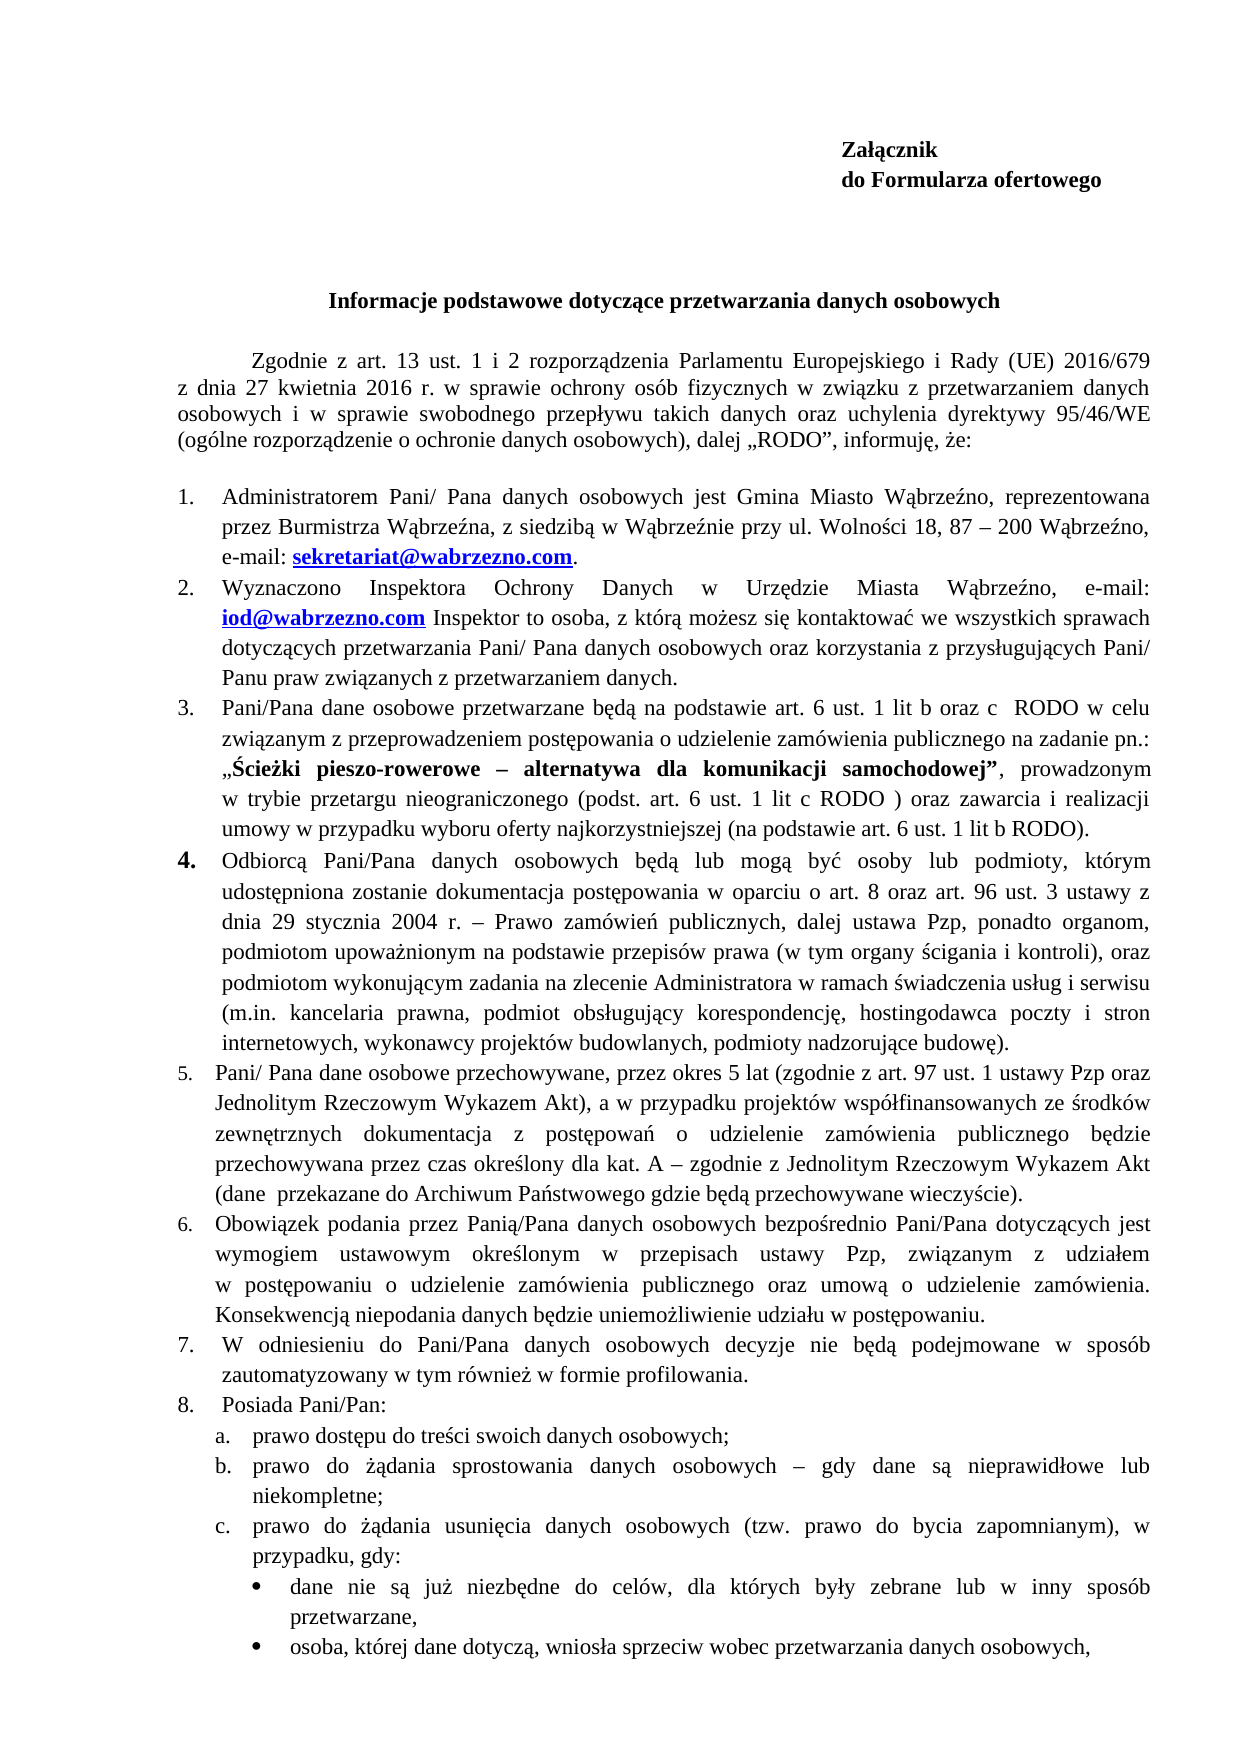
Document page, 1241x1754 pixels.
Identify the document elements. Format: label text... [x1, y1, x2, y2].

list Pani/ Pana dane osobowe przechowywane, przez okres 5 lat (zgodnie z art. 97 ust. 1 ustawy Pzp oraz Jednolitym Rzeczowym Wykazem Akt), a w przypadku projektów współfinansowanych ze środków zewnętrznych dokumentacja z postępowań o udzielenie zamówienia publicznego będzie przechowywana przez czas określony dla kat. A – zgodnie z Jednolitym Rzeczowym Wykazem Akt (dane przekazane do Archiwum Państwowego gdzie będą przechowywane wieczyście). [177, 1059, 1152, 1206]
list dane nie są już niezbędne do celów, dla których były zebrane lub w inny sposób przetwarzane, [252, 1573, 1152, 1629]
text Informacje podstawowe dotyczące przetwarzania danych osobowych [177, 287, 1152, 313]
list Administratorem Pani/ Pana danych osobowych jest Gmina Miasto Wąbrzeźno, reprezentowana przez Burmistrza Wąbrzeźna, z siedzibą w Wąbrzeźnie przy ul. Wolności 18, 87 – 200 Wąbrzeźno, e-mail: sekretariat@wabrzezno.com. [177, 483, 1152, 570]
list Pani/Pana dane osobowe przetwarzane będą na podstawie art. 6 ust. 1 lit b oraz c RODO w celu związanym z przeprowadzeniem postępowania o udzielenie zamówienia publicznego na zadanie pn.: „Ścieżki pieszo-rowerowe – alternatywa dla komunikacji samochodowej”, prowadzonym w trybie przetargu nieograniczonego (podst. art. 6 ust. 1 lit c RODO ) oraz zawarcia i realizacji umowy w przypadku wyboru oferty najkorzystniejszej (na podstawie art. 6 ust. 1 lit b RODO). [177, 694, 1152, 842]
text do Formularza ofertowego [767, 166, 1152, 192]
list W odniesieniu do Pani/Pana danych osobowych decyzje nie będą podejmowane w sposób zautomatyzowany w tym również w formie profilowania. [177, 1331, 1152, 1388]
text Zgodnie z art. 13 ust. 1 i 2 rozporządzenia Parlamentu Europejskiego i Rady (UE) 2016/679 z dnia 27 kwietnia 2016 r. w sprawie ochrony osób fizycznych w związku z przetwarzaniem danych osobowych i w sprawie swobodnego przepływu takich danych oraz uchylenia dyrektywy 95/46/WE (ogólne rozporządzenie o ochronie danych osobowych), dalej „RODO”, informuję, że: [177, 347, 1152, 453]
list prawo do żądania usunięcia danych osobowych (tzw. prawo do bycia zapomnianym), w przypadku, gdy: [215, 1512, 1152, 1569]
list prawo dostępu do treści swoich danych osobowych; [215, 1422, 1152, 1448]
list Odbiorcą Pani/Pana danych osobowych będą lub mogą być osoby lub podmioty, którym udostępniona zostanie dokumentacja postępowania w oparciu o art. 8 oraz art. 96 ust. 3 ustawy z dnia 29 stycznia 2004 r. – Prawo zamówień publicznych, dalej ustawa Pzp, ponadto organom, podmiotom upoważnionym na podstawie przepisów prawa (w tym organy ścigania i kontroli), oraz podmiotom wykonującym zadania na zlecenie Administratora w ramach świadczenia usług i serwisu (m.in. kancelaria prawna, podmiot obsługujący korespondencję, hostingodawca poczty i stron internetowych, wykonawcy projektów budowlanych, podmioty nadzorujące budowę). [177, 845, 1152, 1055]
list Posiada Pani/Pan: [177, 1392, 1152, 1418]
text Załącznik [767, 136, 1152, 162]
list Wyznaczono Inspektora Ochrony Danych w Urzędzie Miasta Wąbrzeźno, e-mail: iod@wabrzezno.com Inspektor to osoba, z którą możesz się kontaktować we wszystkich sprawach dotyczących przetwarzania Pani/ Pana danych osobowych oraz korzystania z przysługujących Pani/ Panu praw związanych z przetwarzaniem danych. [177, 573, 1152, 691]
list osoba, której dane dotyczą, wniosła sprzeciw wobec przetwarzania danych osobowych, [252, 1633, 1152, 1659]
list prawo do żądania sprostowania danych osobowych – gdy dane są nieprawidłowe lub niekompletne; [215, 1452, 1152, 1508]
list Obowiązek podania przez Panią/Pana danych osobowych bezpośrednio Pani/Pana dotyczących jest wymogiem ustawowym określonym w przepisach ustawy Pzp, związanym z udziałem w postępowaniu o udzielenie zamówienia publicznego oraz umową o udzielenie zamówienia. Konsekwencją niepodania danych będzie uniemożliwienie udziału w postępowaniu. [177, 1210, 1152, 1327]
